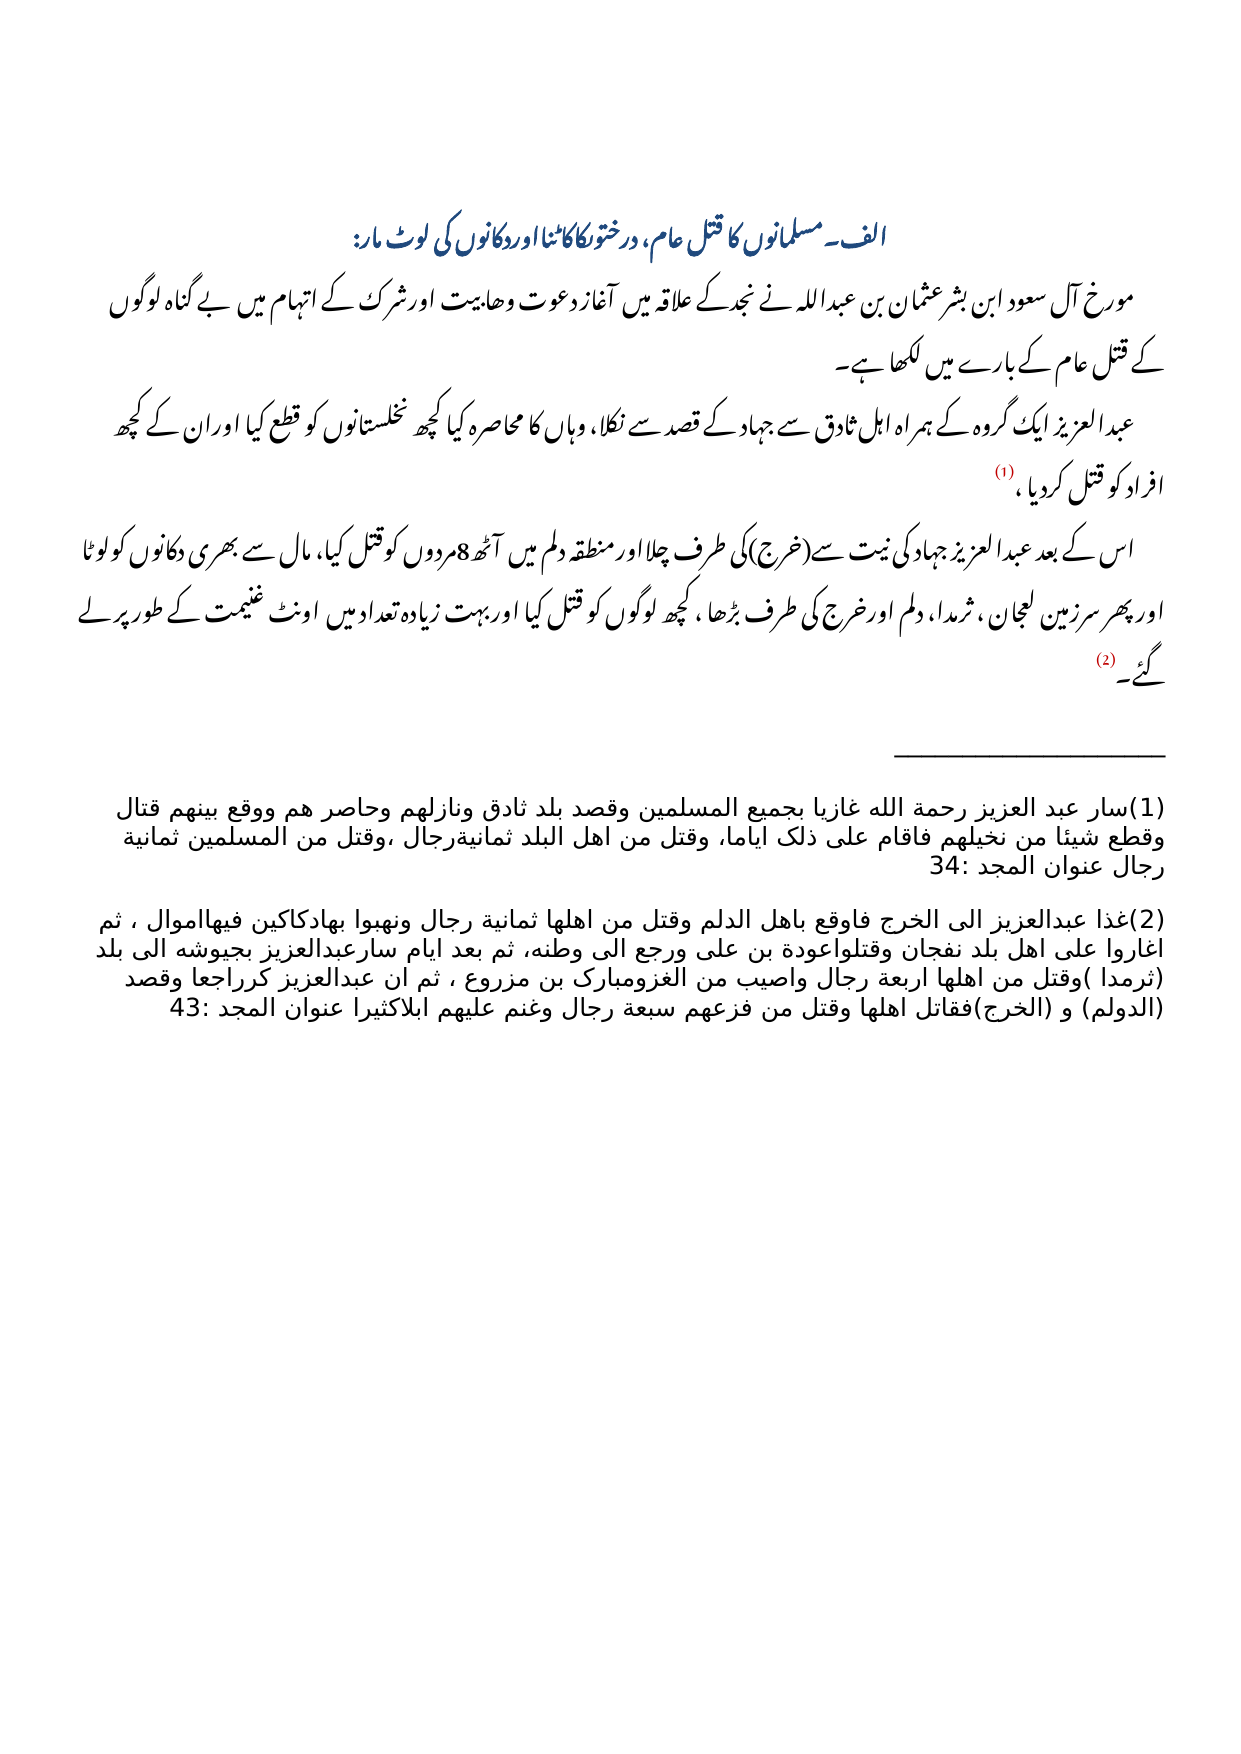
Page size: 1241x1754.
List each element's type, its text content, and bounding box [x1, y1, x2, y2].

text عبدالعزیز ایک گروہ کے ہمراہ اہل ثادق سے جہاد کے قصد سے نکلا، وہاں کا محاصرہ کیا کچھ نخلستانوں کو قطع کیا اوران کے کچھ افراد کو قتل کردیا ،(1) [75, 387, 1165, 512]
text ____________________ [75, 700, 1165, 768]
text مورخ آل سعود ابن بشرعثمان بن عبداللہ نے نجدکے علاقہ میں آغاز دعوت وھابیت اورشرک کے اتہام میں بے گناہ لوگوں کے قتل عام کے بارے میں لکھا ہے۔ [75, 262, 1165, 387]
subtitle الف۔مسلمانوں کا قتل عام، درختوںکاکاٹنااوردکانوں کی لوٹ مار: [75, 200, 1165, 262]
text (1)سار عبد العزیز رحمة الله غازیا بجمیع المسلمین وقصد بلد ثادق ونازلهم وحاصر هم ووقع بینهم قتال وقطع شیئا من نخیلهم فاقام علی ذلک ایاما، وقتل من اهل البلد ثمانیةرجال ،وقتل من المسلمین ثمانیة رجال عنوان المجد :34 [75, 793, 1165, 880]
text (2)غذا عبدالعزیز الی الخرج فاوقع باهل الدلم وقتل من اهلها ثمانیة رجال ونهبوا بهادکاکین فیهااموال ، ثم اغاروا علی اهل بلد نفجان وقتلواعودة بن علی ورجع الی وطنه، ثم بعد ایام سارعبدالعزیز بجیوشه الی بلد (ثرمدا )وقتل من اهلها اربعة رجال واصیب من الغزومبارک بن مزروع ، ثم ان عبدالعزیز کرراجعا وقصد (الدولم) و (الخرج)فقاتل اهلها وقتل من فزعهم سبعة رجال وغنم علیهم ابلاکثیرا عنوان المجد :43 [75, 905, 1165, 1022]
text اس کے بعد عبدالعزیز جہاد کی نیت سے(خرج)کی طرف چلااورمنطقہ دلم میں آٹھ8مردوں کوقتل کیا، مال سے بھری دکانوں کولوٹا اورپھر سرزمین لعجان ، ثرمدا، دلم اورخرج کی طرف بڑھا ، کچھ لوگوں کو قتل کیا اوربہت زیادہ تعداد میں اونٹ غنیمت کے طور پر لے گئے۔(2) [75, 512, 1165, 700]
